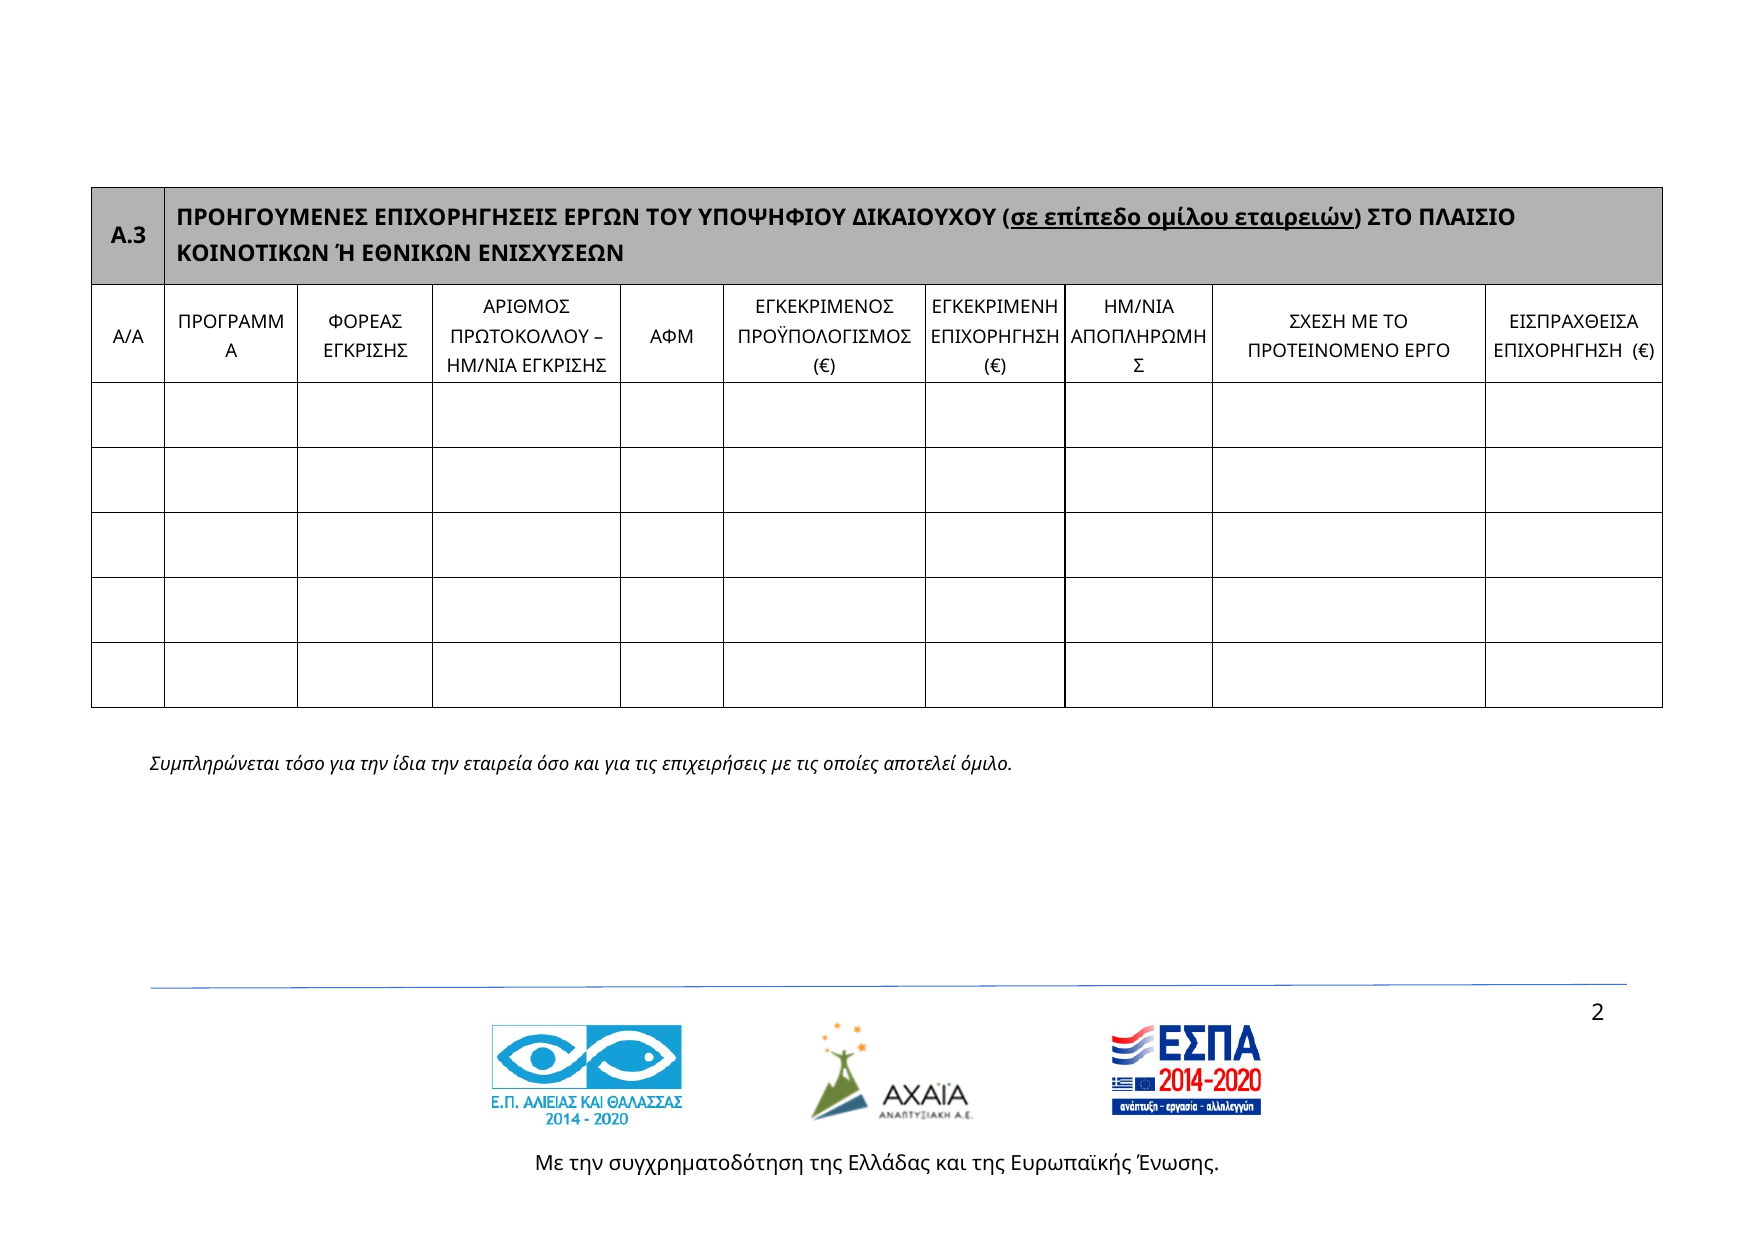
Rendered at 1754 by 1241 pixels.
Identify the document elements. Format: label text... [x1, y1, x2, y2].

table_cell ΦΟΡΕΑΣ ΕΓΚΡΙΣΗΣ [298, 285, 432, 382]
table_cell [433, 643, 620, 707]
table_cell ΑΡΙΘΜΟΣ ΠΡΩΤΟΚΟΛΛΟΥ – ΗΜ/ΝΙΑ ΕΓΚΡΙΣΗΣ [433, 285, 620, 382]
table_cell [92, 383, 164, 447]
table_cell [1213, 578, 1485, 642]
table_cell [165, 383, 297, 447]
table_cell [926, 643, 1064, 707]
table_cell [1486, 513, 1662, 577]
table_cell [433, 448, 620, 512]
table_cell [621, 448, 723, 512]
table_cell [724, 383, 925, 447]
table_cell [298, 383, 432, 447]
table_cell ΕΙΣΠΡΑΧΘΕΙΣΑ ΕΠΙΧΟΡΗΓΗΣΗ (€) [1486, 285, 1662, 382]
table_cell [1213, 643, 1485, 707]
table_cell [1066, 383, 1212, 447]
table_cell [621, 513, 723, 577]
table_cell [1486, 448, 1662, 512]
table_cell [298, 513, 432, 577]
table_cell [724, 578, 925, 642]
table_cell ΕΓΚΕΚΡΙΜΕΝΗ ΕΠΙΧΟΡΗΓΗΣΗ (€) [926, 285, 1064, 382]
table_cell [926, 578, 1064, 642]
table_cell [926, 383, 1064, 447]
table_cell [1486, 643, 1662, 707]
table_cell [92, 448, 164, 512]
table_cell [724, 643, 925, 707]
table_cell ΑΦΜ [621, 285, 723, 382]
table_cell [433, 383, 620, 447]
table_cell ΗΜ/ΝΙΑ ΑΠΟΠΛΗΡΩΜΗΣ [1066, 285, 1212, 382]
table_cell [1213, 383, 1485, 447]
table_cell [1486, 383, 1662, 447]
table_cell [433, 513, 620, 577]
table_cell [724, 448, 925, 512]
table_cell [1066, 578, 1212, 642]
table_cell [1486, 578, 1662, 642]
table_cell ΕΓΚΕΚΡΙΜΕΝΟΣ ΠΡΟΫΠΟΛΟΓΙΣΜΟΣ (€) [724, 285, 925, 382]
table_cell [621, 578, 723, 642]
table_header α.3 [92, 188, 164, 284]
table_cell [165, 513, 297, 577]
text Συμπληρώνεται τόσο για την ίδια την εταιρεία όσο και για τις επιχειρήσεις με τις οποίες αποτελεί όμιλο. [150, 708, 1604, 776]
picture [801, 1016, 983, 1129]
picture [488, 1020, 685, 1129]
table_cell [165, 643, 297, 707]
table_cell [1213, 513, 1485, 577]
table_cell [92, 578, 164, 642]
table_cell [165, 448, 297, 512]
table_cell [298, 643, 432, 707]
table_cell ΣΧΕΣΗ ΜΕ ΤΟ ΠΡΟΤΕΙΝΟΜΕΝΟ ΕΡΓΟ [1213, 285, 1485, 382]
table_header ΠΡΟΗΓΟΥΜΕΝΕΣ ΕΠΙΧΟΡΗΓΗΣΕΙΣ ΕΡΓΩΝ ΤΟΥ ΥΠΟΨΗΦΙΟΥ ΔΙΚΑΙΟΥΧΟΥ (σε επίπεδο ομίλου εταιρειών) ΣΤΟ ΠΛΑΙΣΙΟ ΚΟΙΝΟΤΙΚΩΝ Ή ΕΘΝΙΚΩΝ ΕΝΙΣΧΥΣΕΩΝ [165, 188, 1662, 284]
table_cell [298, 578, 432, 642]
table_cell [1066, 643, 1212, 707]
picture [1107, 1022, 1265, 1117]
table_cell Α/Α [92, 285, 164, 382]
table_cell [298, 448, 432, 512]
table_cell [621, 643, 723, 707]
table_cell [92, 513, 164, 577]
table_cell [1066, 448, 1212, 512]
table_cell [926, 448, 1064, 512]
table_cell [926, 513, 1064, 577]
table_cell [1066, 513, 1212, 577]
table_cell ΠΡΟΓΡΑΜΜΑ [165, 285, 297, 382]
table_cell [1213, 448, 1485, 512]
table_cell [724, 513, 925, 577]
table_cell [92, 643, 164, 707]
table_cell [165, 578, 297, 642]
table_cell [433, 578, 620, 642]
table_cell [621, 383, 723, 447]
